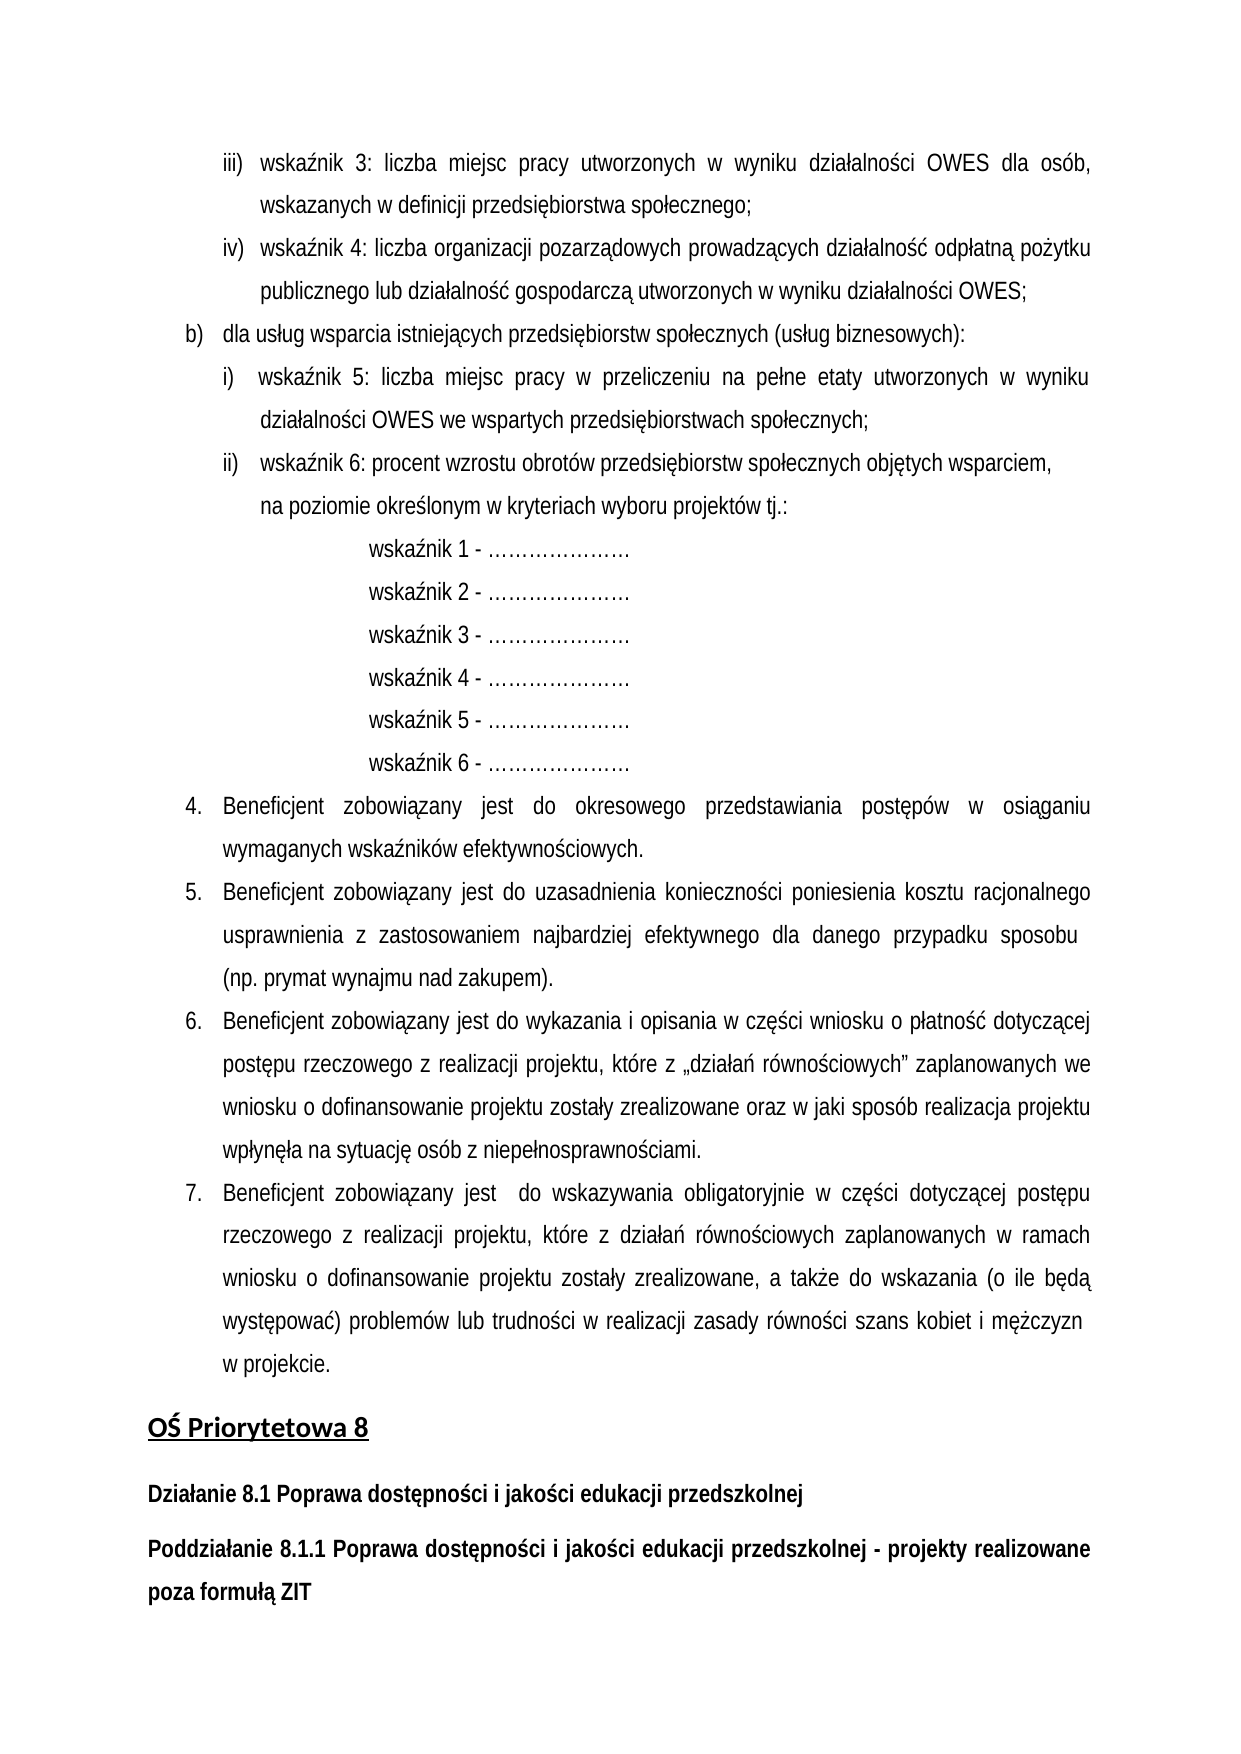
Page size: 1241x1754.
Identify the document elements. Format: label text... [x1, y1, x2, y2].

text wskaźnik 5 - ………………… [223, 706, 1093, 734]
list Beneficjent zobowiązany jest do wykazania i opisania w części wniosku o płatność dotyczącej postępu rzeczowego z realizacji projektu, które z „działań równościowych” zaplanowanych we wniosku o dofinansowanie projektu zostały zrealizowane oraz w jaki sposób realizacja projektu wpłynęła na sytuację osób z niepełnosprawnościami. [185, 1006, 1093, 1163]
list Beneficjent zobowiązany jest do okresowego przedstawiania postępów w osiąganiu wymaganych wskaźników efektywnościowych. [185, 791, 1093, 863]
list wskaźnik 3: liczba miejsc pracy utworzonych w wyniku działalności OWES dla osób, wskazanych w definicji przedsiębiorstwa społecznego; [223, 148, 1093, 219]
list dla usług wsparcia istniejących przedsiębiorstw społecznych (usług biznesowych): [185, 319, 1093, 348]
text wskaźnik 4 - ………………… [223, 663, 1093, 691]
list Beneficjent zobowiązany jest do uzasadnienia konieczności poniesienia kosztu racjonalnego usprawnienia z zastosowaniem najbardziej efektywnego dla danego przypadku sposobu (np. prymat wynajmu nad zakupem). [185, 877, 1093, 992]
text wskaźnik 6 - ………………… [223, 748, 1093, 777]
text wskaźnik 3 - ………………… [223, 620, 1093, 648]
text wskaźnik 1 - ………………… [223, 534, 1093, 562]
text na poziomie określonym w kryteriach wyboru projektów tj.: [223, 491, 1093, 519]
list Beneficjent zobowiązany jest do wskazywania obligatoryjnie w części dotyczącej postępu rzeczowego z realizacji projektu, które z działań równościowych zaplanowanych w ramach wniosku o dofinansowanie projektu zostały zrealizowane, a także do wskazania (o ile będą występować) problemów lub trudności w realizacji zasady równości szans kobiet i mężczyzn w projekcie. [185, 1178, 1093, 1378]
text wskaźnik 2 - ………………… [223, 577, 1093, 605]
list wskaźnik 4: liczba organizacji pozarządowych prowadzących działalność odpłatną pożytku publicznego lub działalność gospodarczą utworzonych w wyniku działalności OWES; [223, 233, 1093, 305]
text Działanie 8.1 Poprawa dostępności i jakości edukacji przedszkolnej [148, 1479, 1093, 1508]
text OŚ Priorytetowa 8 [148, 1409, 1093, 1444]
list wskaźnik 6: procent wzrostu obrotów przedsiębiorstw społecznych objętych wsparciem, [223, 448, 1093, 477]
text Poddziałanie 8.1.1 Poprawa dostępności i jakości edukacji przedszkolnej - projekty realizowane poza formułą ZIT [148, 1534, 1093, 1606]
text i) wskaźnik 5: liczba miejsc pracy w przeliczeniu na pełne etaty utworzonych w wyniku działalności OWES we wspartych przedsiębiorstwach społecznych; [223, 362, 1091, 434]
